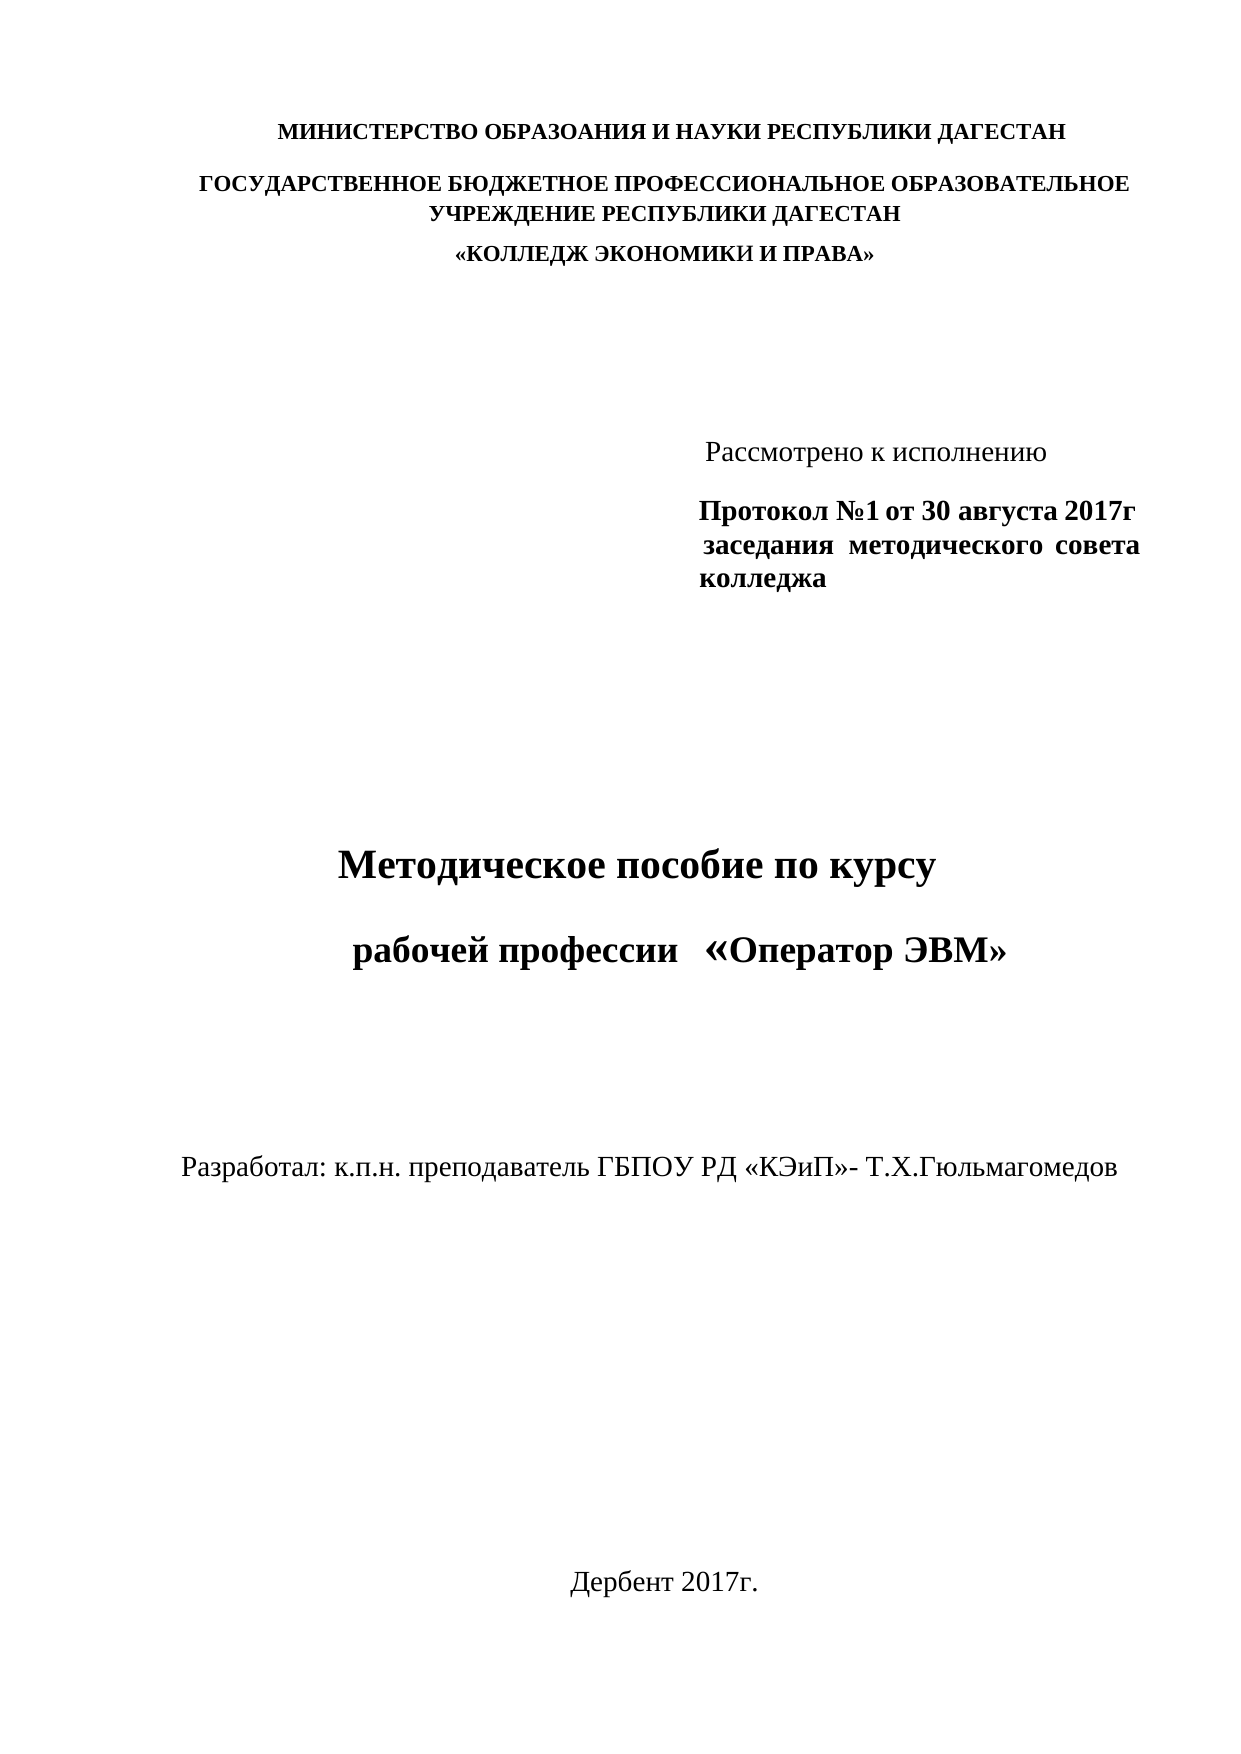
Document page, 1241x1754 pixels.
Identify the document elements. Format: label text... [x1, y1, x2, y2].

text Методическое пособие по курсу [177, 840, 1152, 888]
text МИНИСТЕРСТВО ОБРАЗОАНИЯ И НАУКИ РЕСПУБЛИКИ ДАГЕСТАН [177, 118, 1152, 144]
text Рассмотрено к исполнению [177, 434, 1152, 467]
text Разработал: к.п.н. преподаватель ГБПОУ РД «КЭиП»- Т.Х.Гюльмагомедов [148, 1149, 1152, 1182]
text рабочей профессии «Оператор ЭВМ» [177, 916, 1152, 973]
text «КОЛЛЕДЖ ЭКОНОМИКи И ПРАВА» [177, 231, 1152, 269]
text Дербент 2017г. [177, 1564, 1152, 1598]
text ГОСУДАРСТВЕННОЕ БЮДЖЕТНОЕ ПРОФЕССИОНАЛЬНОЕ ОБРАЗОВАТЕЛЬНОЕ УЧРЕЖДЕНИЕ РЕСПУБЛИКИ ДАГЕСТАН [177, 170, 1152, 227]
text Протокол №1 от 30 августа 2017г заседания методического совета колледжа [177, 493, 1152, 594]
